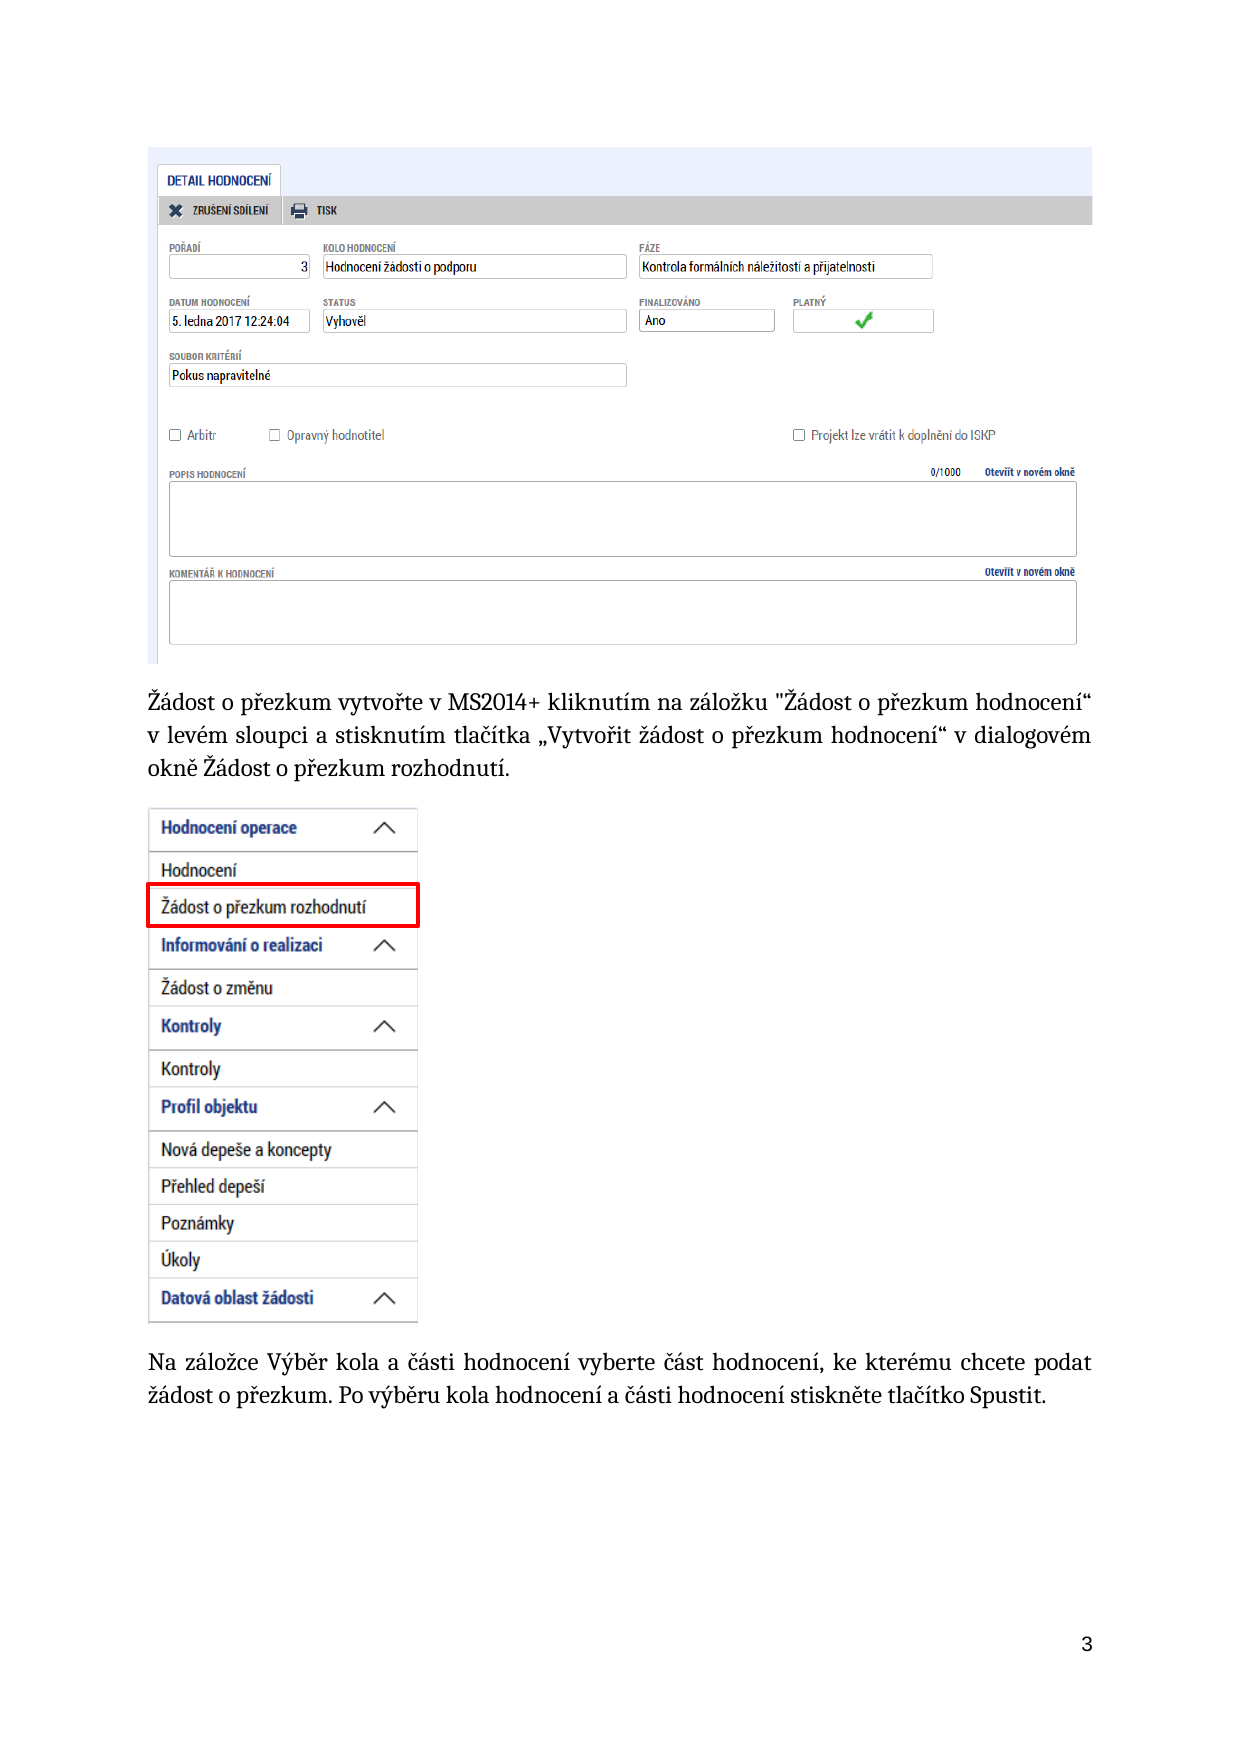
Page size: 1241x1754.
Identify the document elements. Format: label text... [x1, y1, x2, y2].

text Na záložce Výběr kola a části hodnocení vyberte část hodnocení, ke kterému chcete podat žádost o přezkum. Po výběru kola hodnocení a části hodnocení stiskněte tlačítko Spustit. [148, 1348, 1093, 1410]
picture [147, 928, 418, 1324]
picture [150, 886, 416, 924]
picture [147, 807, 418, 882]
picture [147, 147, 1093, 664]
text Žádost o přezkum vytvořte v MS2014+ kliknutím na záložku "Žádost o přezkum hodnocení“ v levém sloupci a stisknutím tlačítka „Vytvořit žádost o přezkum hodnocení“ v dialogovém okně Žádost o přezkum rozhodnutí. [148, 688, 1093, 783]
